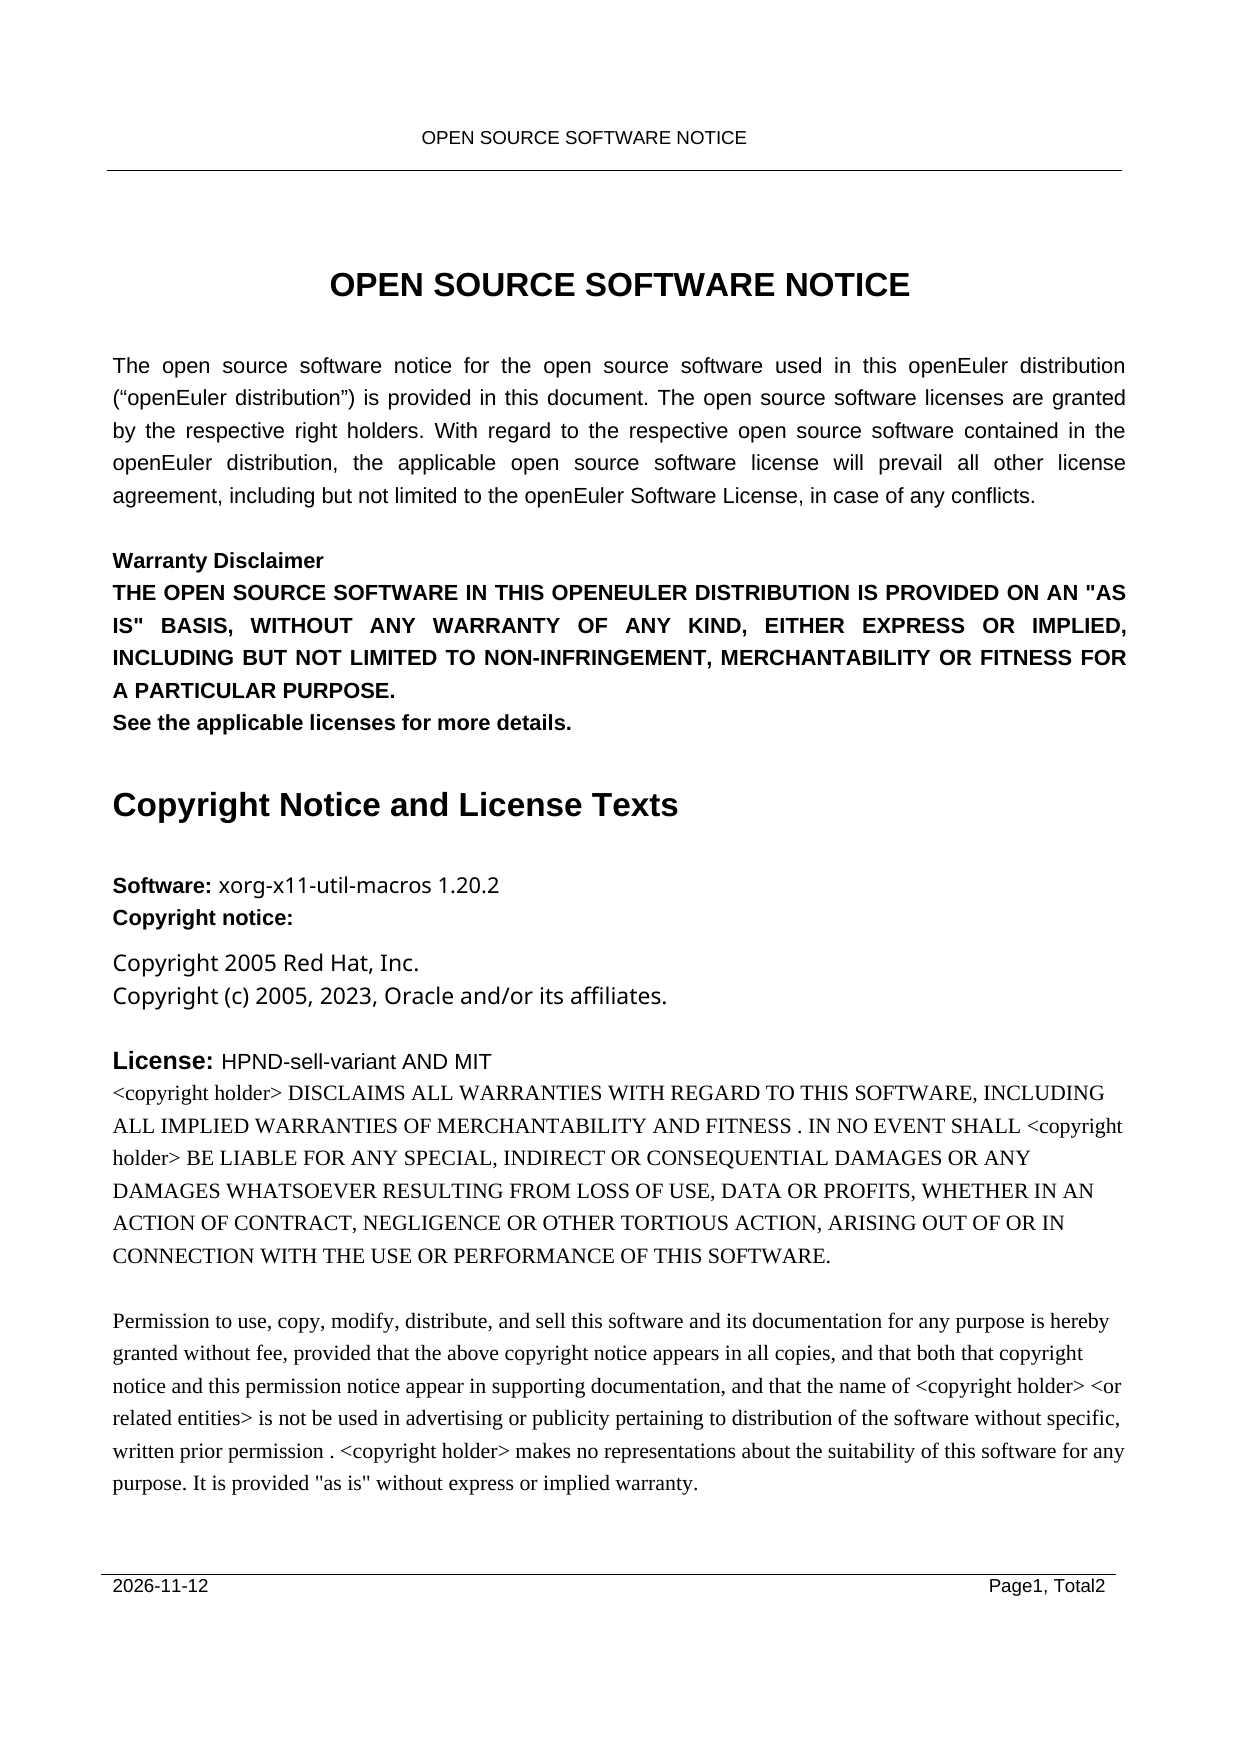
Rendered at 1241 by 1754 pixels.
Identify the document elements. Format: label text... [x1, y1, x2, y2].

text OPEN SOURCE SOFTWARE NOTICE [112, 251, 1128, 316]
text Copyright 2005 Red Hat, Inc. Copyright (c) 2005, 2023, Oracle and/or its affiliates. [112, 947, 1128, 1044]
text The open source software notice for the open source software used in this openEuler distribution (“openEuler distribution”) is provided in this document. The open source software licenses are granted by the respective right holders. With regard to the respective open source software contained in the openEuler distribution, the applicable open source software license will prevail all other license agreement, including but not limited to the openEuler Software License, in case of any conflicts. [112, 349, 1128, 511]
title Software: xorg-x11-util-macros 1.20.2 [112, 869, 1128, 901]
text License: HPND-sell-variant AND MIT [112, 1044, 1128, 1077]
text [112, 1077, 1128, 1499]
text Copyright Notice and License Texts [112, 771, 1128, 836]
text Copyright notice: [112, 901, 1128, 934]
text Warranty Disclaimer [112, 544, 1128, 576]
text THE OPEN SOURCE SOFTWARE IN THIS OPENEULER DISTRIBUTION IS PROVIDED ON AN "AS IS" BASIS, WITHOUT ANY WARRANTY OF ANY KIND, EITHER EXPRESS OR IMPLIED, INCLUDING BUT NOT LIMITED TO NON-INFRINGEMENT, MERCHANTABILITY OR FITNESS FOR A PARTICULAR PURPOSE. See the applicable licenses for more details. [112, 576, 1128, 739]
